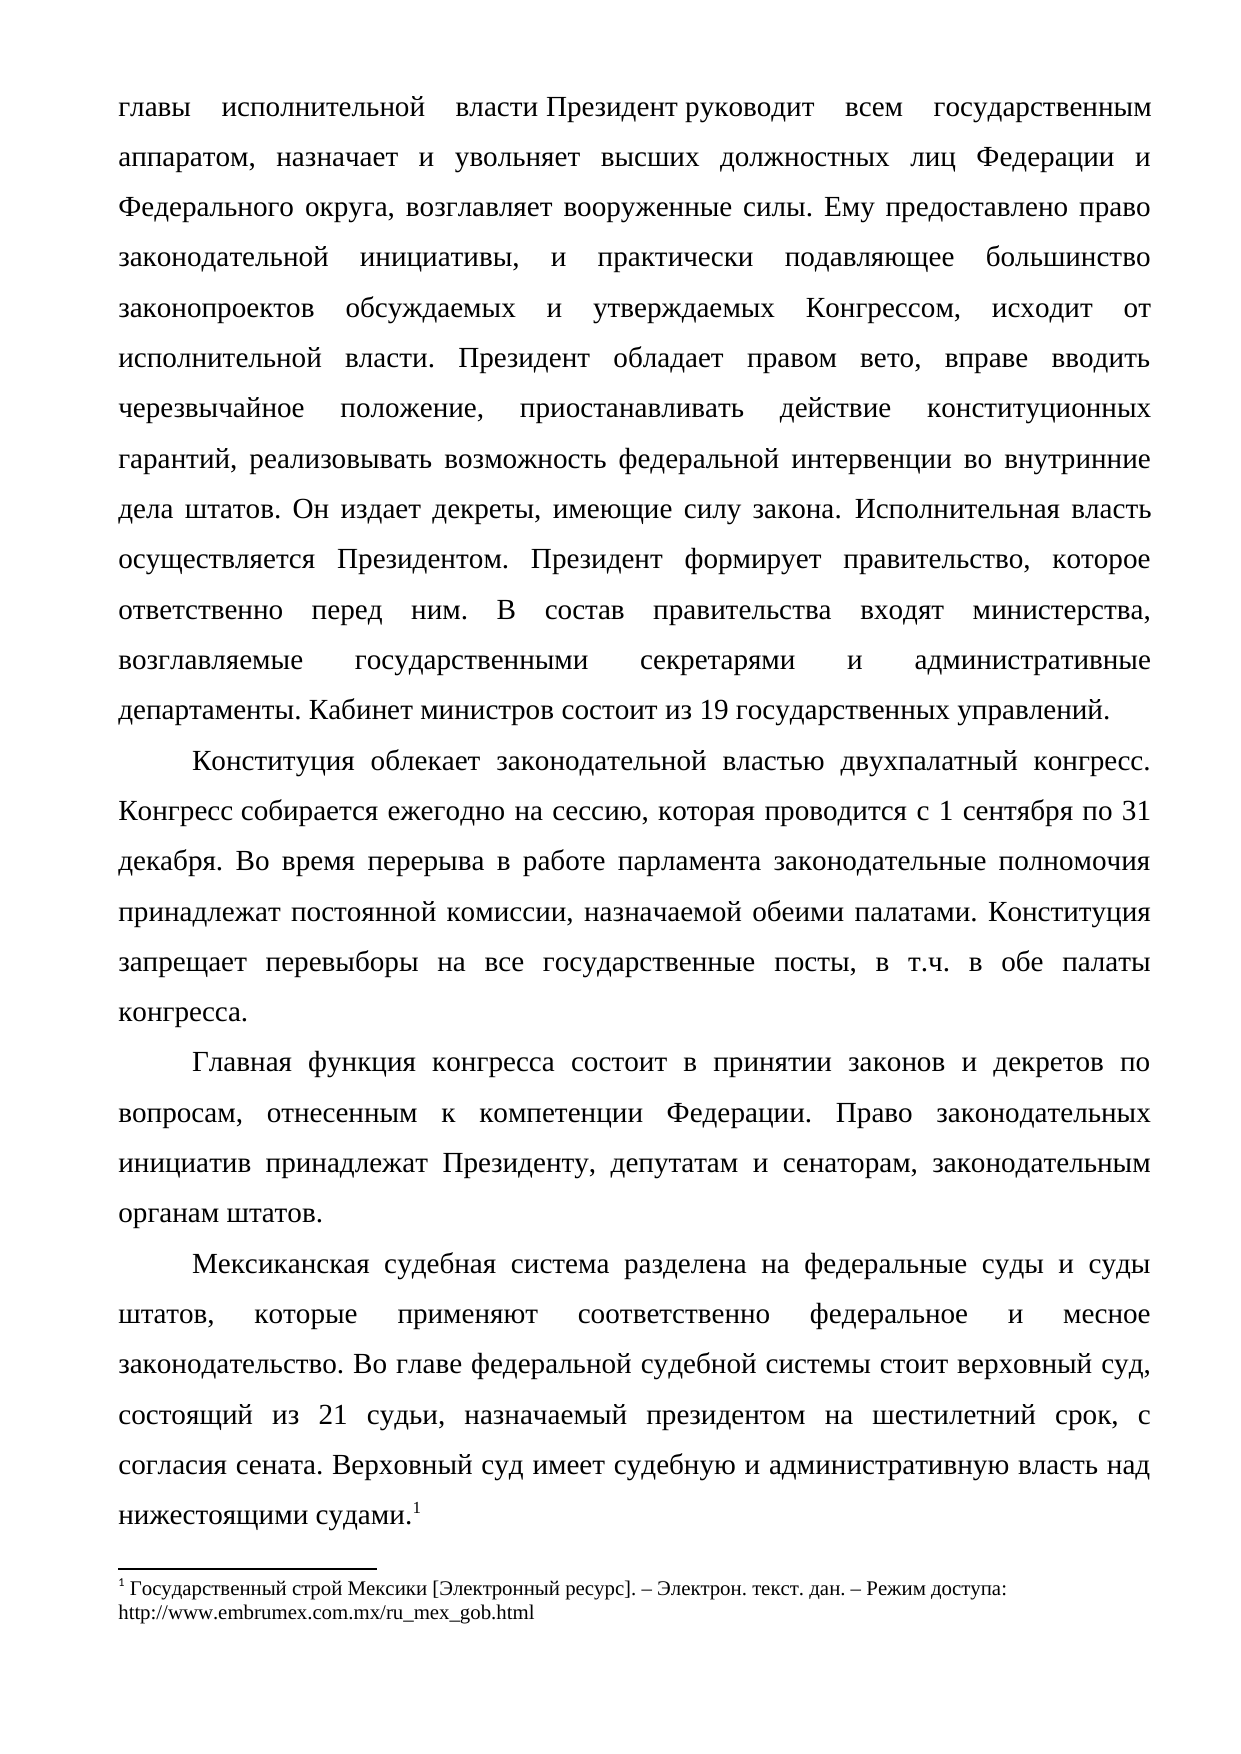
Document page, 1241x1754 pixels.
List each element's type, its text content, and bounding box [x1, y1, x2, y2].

text Мексиканская судебная система разделена на федеральные суды и суды штатов, которые применяют соответственно федеральное и месное законодательство. Во главе федеральной судебной системы стоит верховный суд, состоящий из 21 судьи, назначаемый президентом на шестилетний срок, с согласия сената. Верховный суд имеет судебную и административную власть над нижестоящими судами. [118, 1246, 1152, 1531]
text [118, 89, 1152, 726]
text Конституция облекает законодательной властью двухпалатный конгресс. Конгресс собирается ежегодно на сессию, которая проводится с 1 сентября по 31 декабря. Во время перерыва в работе парламента законодательные полномочия принадлежат постоянной комиссии, назначаемой обеими палатами. Конституция запрещает перевыборы на все государственные посты, в т.ч. в обе палаты конгресса. [118, 743, 1152, 1028]
text Главная функция конгресса состоит в принятии законов и декретов по вопросам, отнесенным к компетенции Федерации. Право законодательных инициатив принадлежат Президенту, депутатам и сенаторам, законодательным органам штатов. [118, 1044, 1152, 1229]
